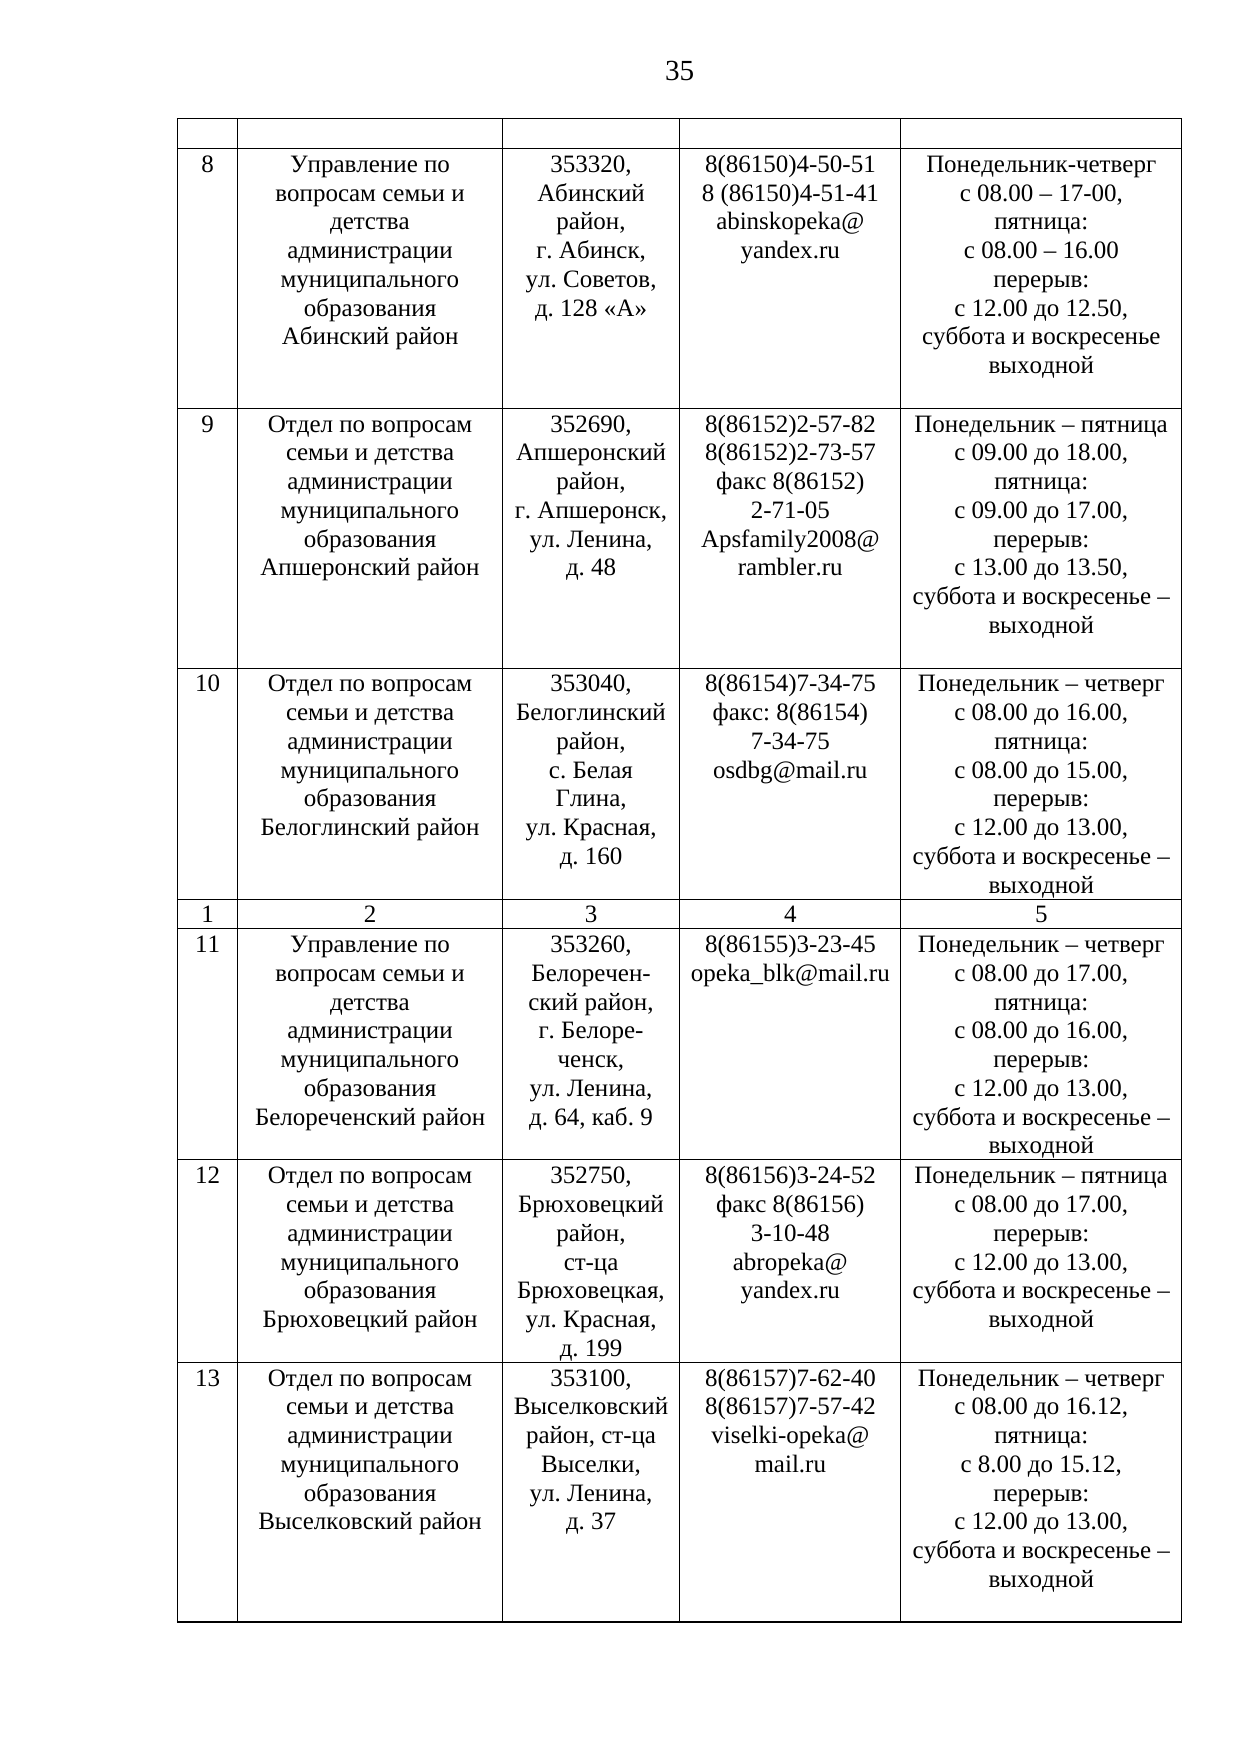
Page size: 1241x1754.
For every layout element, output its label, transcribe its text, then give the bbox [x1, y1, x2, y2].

table_cell 1 [178, 900, 237, 928]
table_cell 3 [503, 900, 679, 928]
table_cell 8(86150)4-50-51 8 (86150)4-51-41 abinskopeka@ yandex.ru [680, 149, 900, 408]
table_cell 8(86156)3-24-52 факс 8(86156) 3-10-48 abropeka@ yandex.ru [680, 1160, 900, 1362]
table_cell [680, 119, 900, 148]
table_cell 7 [178, 119, 237, 148]
table_cell Отдел по вопросам семьи и детства администрации муниципального образования Брюховецкий район [238, 1160, 502, 1362]
table_cell 353260, Белоречен-ский район, г. Белоре-ченск, ул. Ленина, д. 64, каб. 9 [503, 929, 679, 1159]
table_cell Понедельник – четверг с 08.00 до 16.12, пятница: с 8.00 до 15.12, перерыв: с 12.00 до 13.00, суббота и воскресенье – выходной [901, 1363, 1181, 1621]
table_cell 8(86154)7-34-75 факс: 8(86154) 7-34-75 osdbg@mail.ru [680, 669, 900, 898]
table_cell 10 [178, 669, 237, 898]
table_cell Понедельник – четверг с 08.00 до 17.00, пятница: с 08.00 до 16.00, перерыв: с 12.00 до 13.00, суббота и воскресенье – выходной [901, 929, 1181, 1159]
table_cell Отдел по вопросам семьи и детства администрации муниципального образования Белоглинский район [238, 669, 502, 898]
table_cell 353100, Выселковский район, ст-ца Выселки, ул. Ленина, д. 37 [503, 1363, 679, 1621]
table_cell 2 [238, 900, 502, 928]
table_cell 13 [178, 1363, 237, 1621]
table_cell Управление по вопросам семьи и детства администрации муниципального образования Белореченский район [238, 929, 502, 1159]
table_cell Отдел по вопросам семьи и детства администрации муниципального образования Выселковский район [238, 1363, 502, 1621]
table_cell Понедельник – пятница с 09.00 до 18.00, пятница: с 09.00 до 17.00, перерыв: с 13.00 до 13.50, суббота и воскресенье – выходной [901, 409, 1181, 667]
table_cell 9 [178, 409, 237, 667]
table_cell 5 [901, 900, 1181, 928]
table_cell Понедельник – пятница с 08.00 до 17.00, перерыв: с 12.00 до 13.00, суббота и воскресенье – выходной [901, 1160, 1181, 1362]
table_cell Понедельник-четверг с 08.00 – 17-00, пятница: с 08.00 – 16.00 перерыв: с 12.00 до 12.50, суббота и воскресенье выходной [901, 149, 1181, 408]
table_cell 352690, Апшеронский район, г. Апшеронск, ул. Ленина, д. 48 [503, 409, 679, 667]
table_cell 353040, Белоглинский район, с. Белая Глина, ул. Красная, д. 160 [503, 669, 679, 898]
table_cell 352750, Брюховецкий район, ст-ца Брюховецкая, ул. Красная, д. 199 [503, 1160, 679, 1362]
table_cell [503, 119, 679, 148]
table_cell 8(86155)3-23-45 ореka_blk@mail.ru [680, 929, 900, 1159]
table_cell 4 [680, 900, 900, 928]
table_cell Понедельник – четверг с 08.00 до 16.00, пятница: с 08.00 до 15.00, перерыв: с 12.00 до 13.00, суббота и воскресенье – выходной [901, 669, 1181, 898]
table_cell Управление по вопросам семьи и детства администрации муниципального образования Абинский район [238, 149, 502, 408]
table_cell 8(86157)7-62-40 8(86157)7-57-42 viselki-opeka@ mail.ru [680, 1363, 900, 1621]
table_cell 11 [178, 929, 237, 1159]
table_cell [238, 119, 502, 148]
table_cell 8 [178, 149, 237, 408]
table_cell 353320, Абинский район, г. Абинск, ул. Советов, д. 128 «А» [503, 149, 679, 408]
table_cell 8(86152)2-57-82 8(86152)2-73-57 факс 8(86152) 2-71-05 Аpsfamily2008@ rambler.ru [680, 409, 900, 667]
table_cell Отдел по вопросам семьи и детства администрации муниципального образования Апшеронский район [238, 409, 502, 667]
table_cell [901, 119, 1181, 148]
table_cell 12 [178, 1160, 237, 1362]
